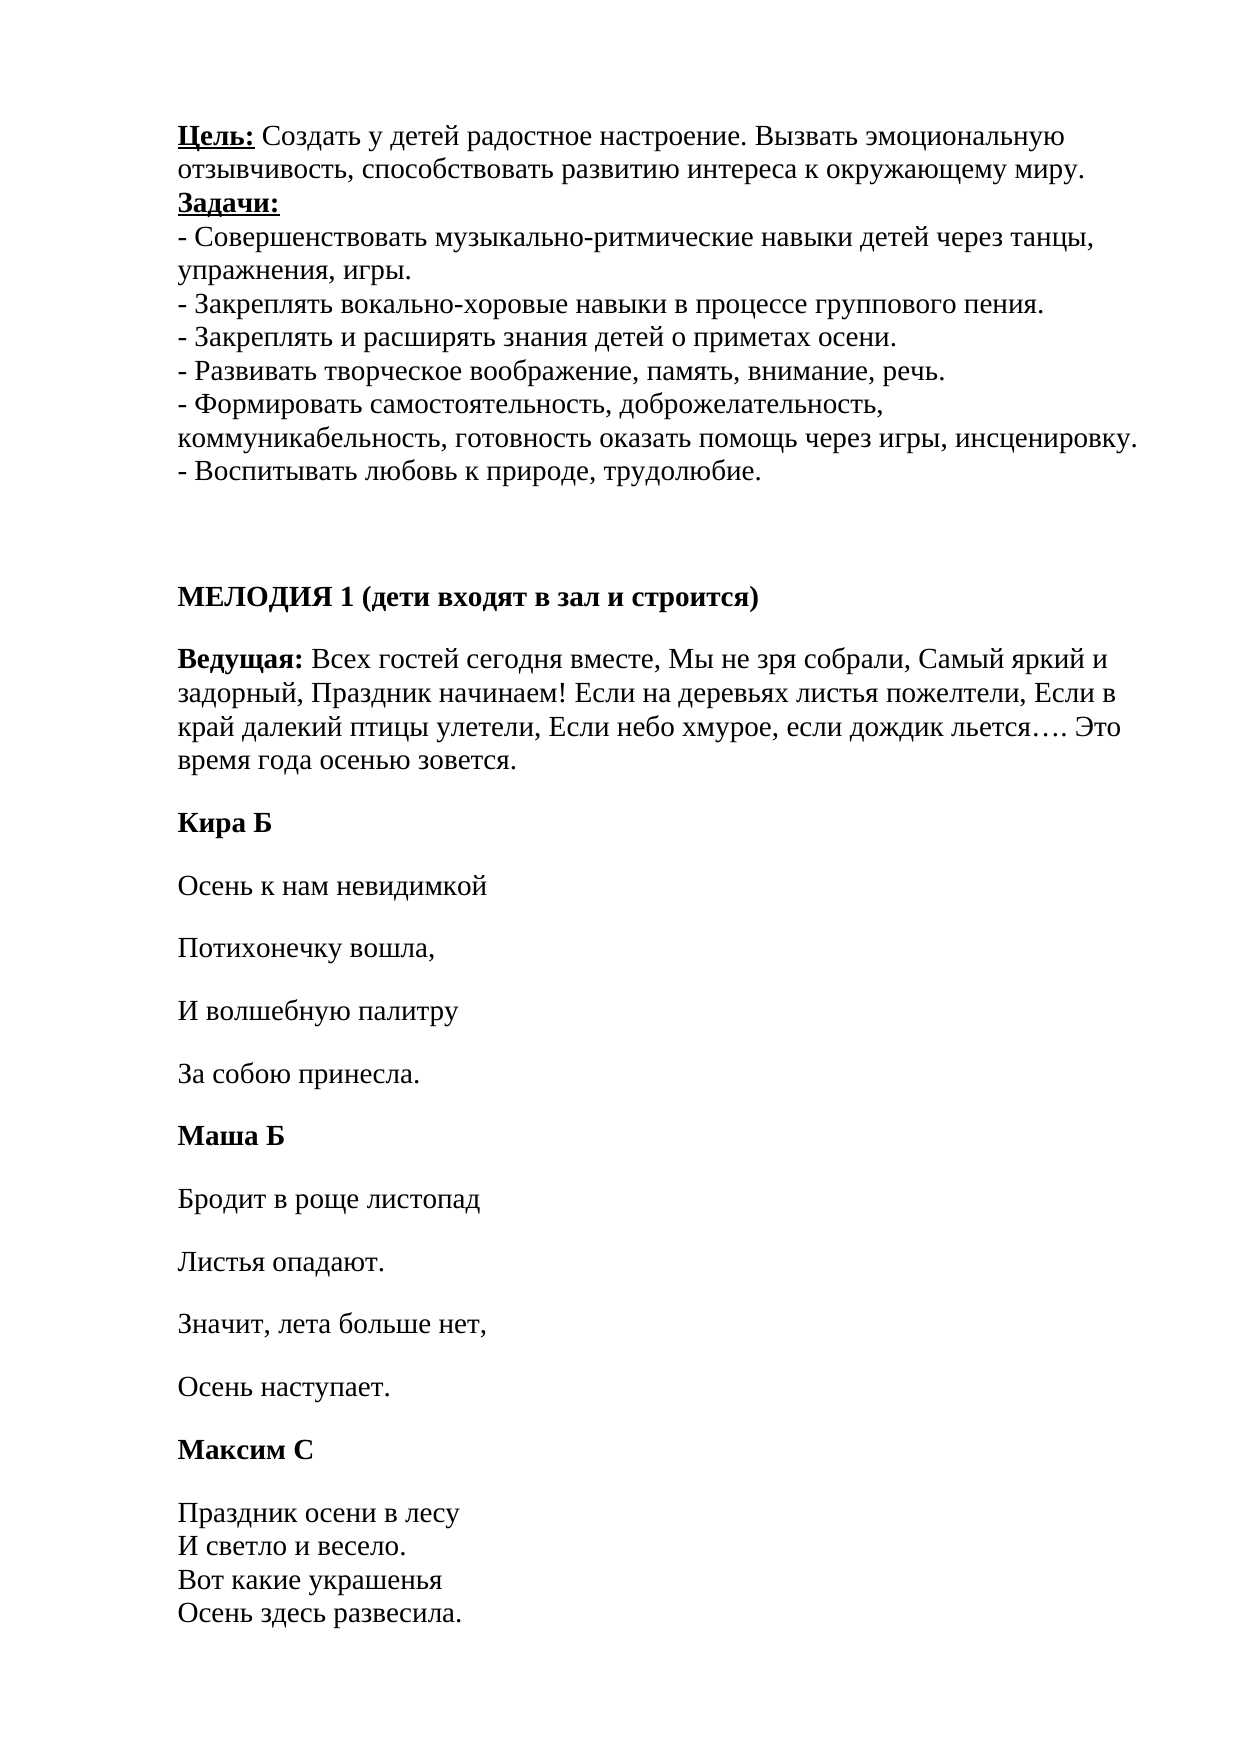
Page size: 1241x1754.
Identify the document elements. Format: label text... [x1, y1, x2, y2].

text Потихонечку вошла, [177, 930, 1152, 964]
text Ведущая: Всех гостей сегодня вместе, Мы не зря собрали, Самый яркий и задорный, Праздник начинаем! Если на деревьях листья пожелтели, Если в край далекий птицы улетели, Если небо хмурое, если дождик льется…. Это время года осенью зовется. [177, 642, 1152, 776]
text И светло и весело. [177, 1528, 1152, 1562]
text - Закреплять вокально-хоровые навыки в процессе группового пения. [177, 286, 1152, 319]
text Цель: Создать у детей радостное настроение. Вызвать эмоциональную отзывчивость, способствовать развитию интереса к окружающему миру. [177, 118, 1152, 185]
text - Совершенствовать музыкально-ритмические навыки детей через танцы, упражнения, игры. [177, 219, 1152, 286]
text - Воспитывать любовь к природе, трудолюбие. [177, 453, 1152, 487]
text За собою принесла. [177, 1056, 1152, 1089]
text Маша Б [177, 1118, 1152, 1152]
text - Формировать самостоятельность, доброжелательность, коммуникабельность, готовность оказать помощь через игры, инсценировку. [177, 386, 1152, 453]
text Вот какие украшенья [177, 1562, 1152, 1595]
text МЕЛОДИЯ 1 (дети входят в зал и строится) [177, 579, 1152, 612]
text Осень наступает. [177, 1369, 1152, 1403]
text Задачи: [177, 185, 1152, 219]
text - Развивать творческое воображение, память, внимание, речь. [177, 353, 1152, 386]
text Бродит в роще листопад [177, 1181, 1152, 1215]
text Максим С [177, 1432, 1152, 1466]
text И волшебную палитру [177, 993, 1152, 1027]
text Осень к нам невидимкой [177, 868, 1152, 901]
text - Закреплять и расширять знания детей о приметах осени. [177, 319, 1152, 353]
text Листья опадают. [177, 1244, 1152, 1277]
text Осень здесь развесила. [177, 1595, 1152, 1629]
text Кира Б [177, 805, 1152, 838]
text Значит, лета больше нет, [177, 1307, 1152, 1340]
text Праздник осени в лесу [177, 1495, 1152, 1528]
